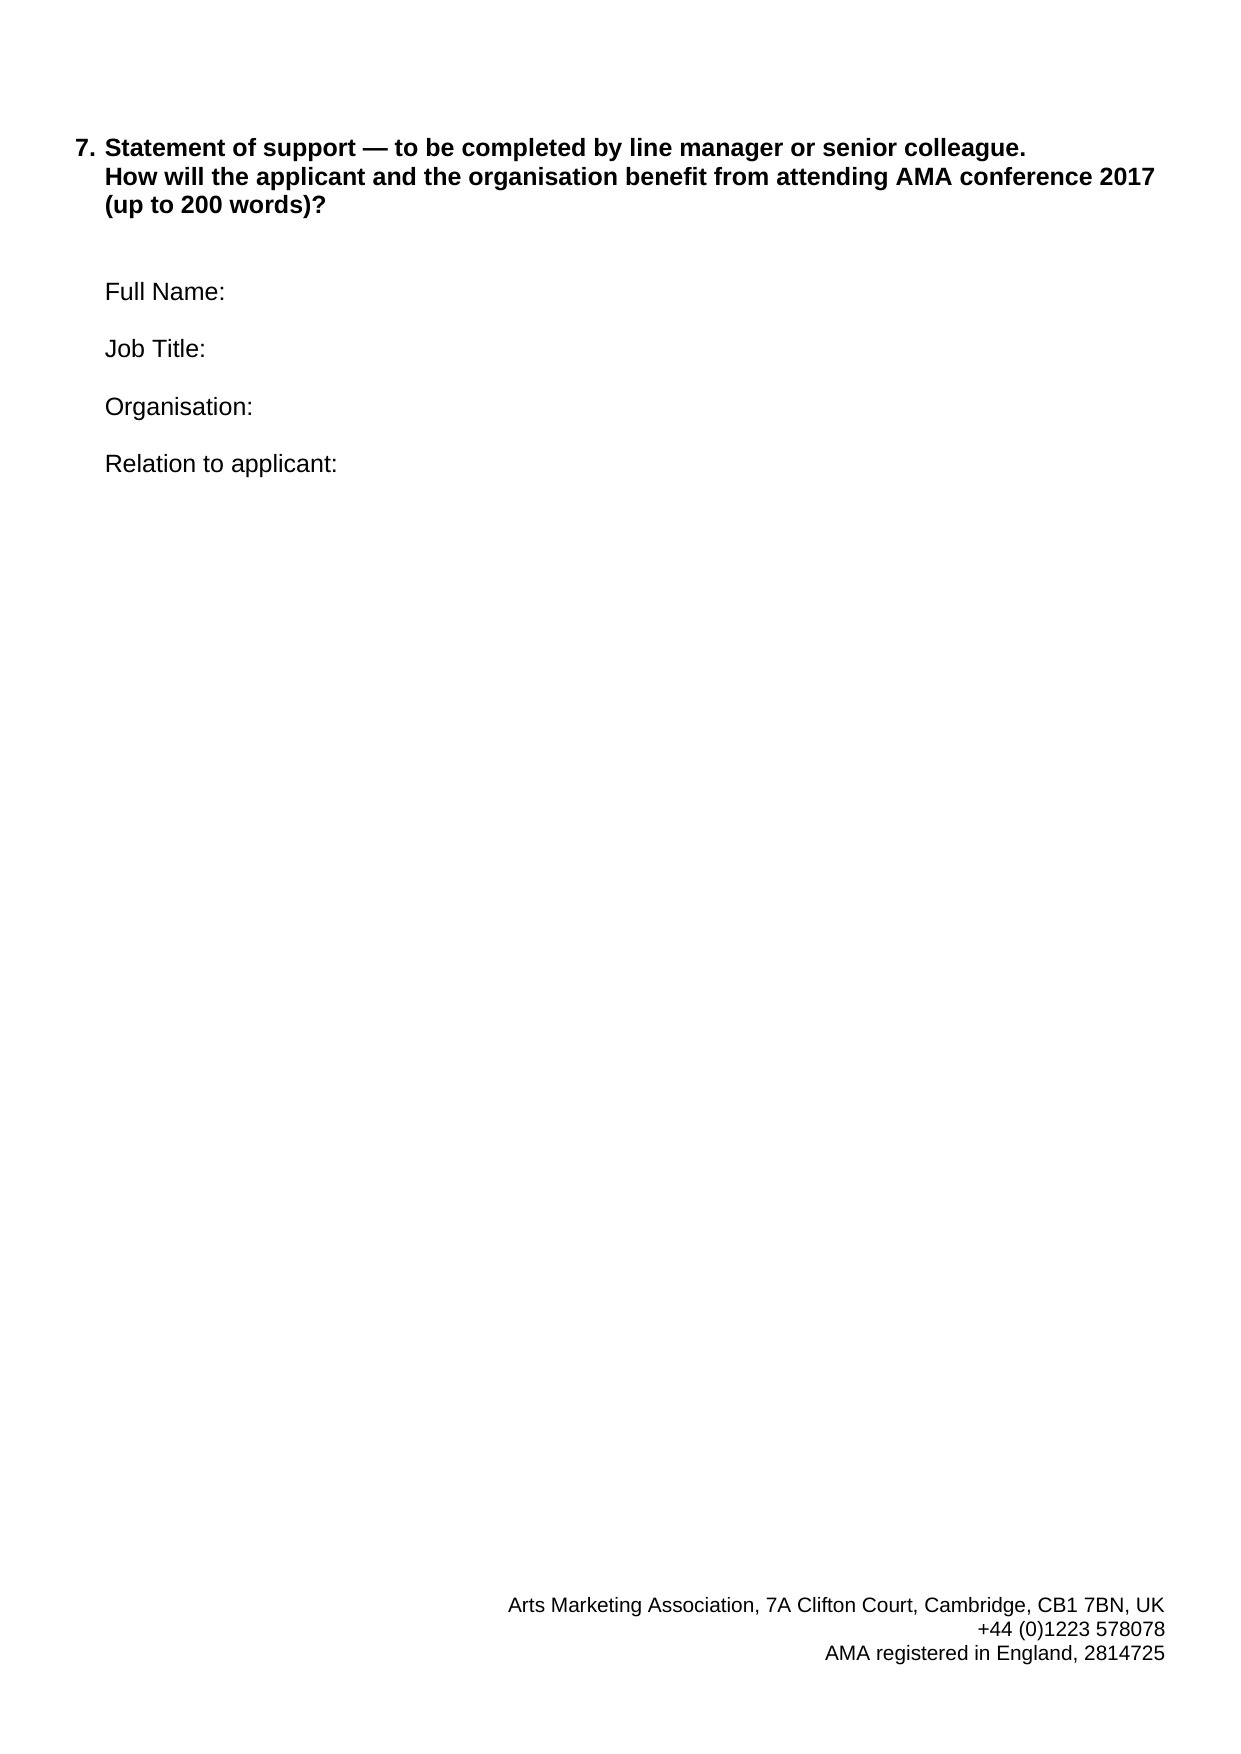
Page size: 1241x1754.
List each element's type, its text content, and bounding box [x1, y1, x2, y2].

list Statement of support — to be completed by line manager or senior colleague. How will the applicant and the organisation benefit from attending AMA conference 2017 (up to 200 words)? [75, 133, 1165, 219]
text Relation to applicant: [104, 449, 1165, 478]
text Arts Marketing Association, 7A Clifton Court, Cambridge, CB1 7BN, UK [75, 1592, 1165, 1616]
text Organisation: [104, 392, 1165, 420]
text Job Title: [104, 305, 1165, 363]
text AMA registered in England, 2814725 [75, 1640, 1165, 1664]
text Full Name: [104, 277, 1165, 305]
text +44 (0)1223 578078 [75, 1616, 1165, 1640]
